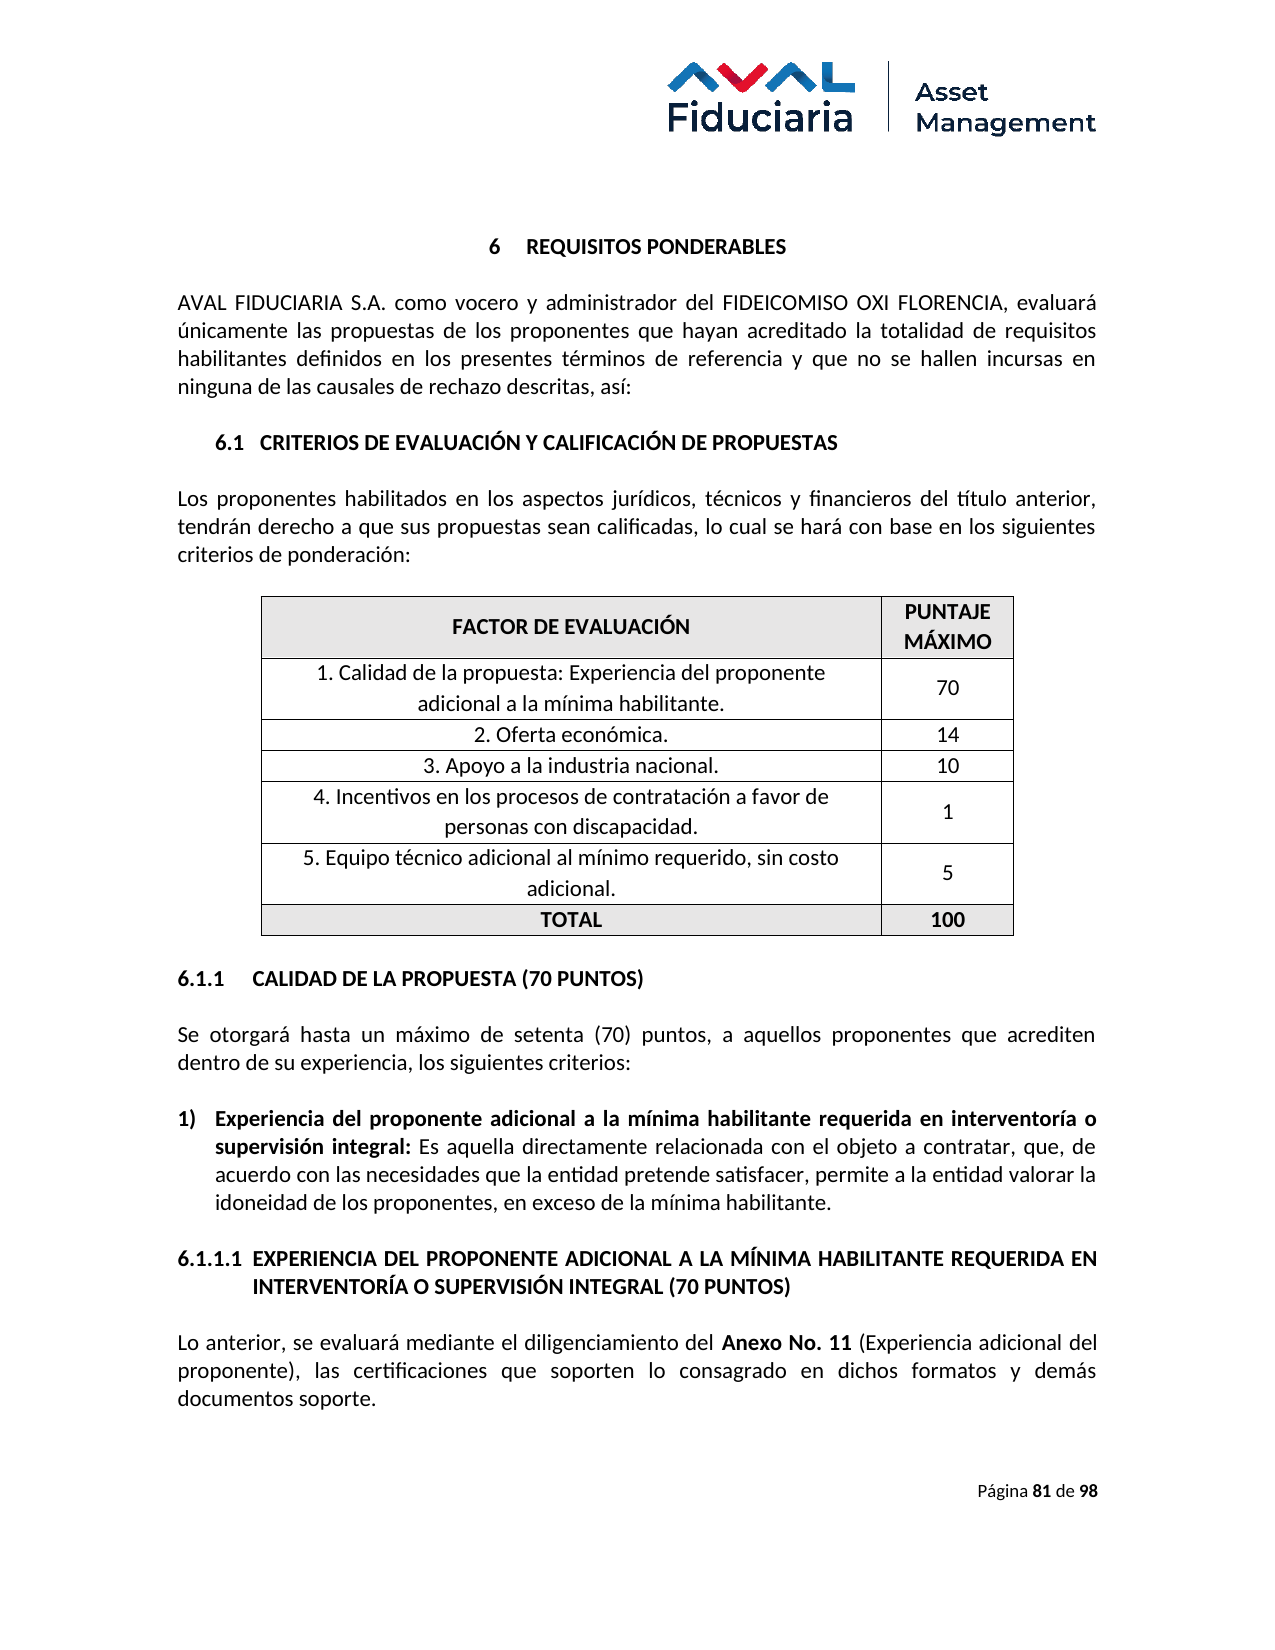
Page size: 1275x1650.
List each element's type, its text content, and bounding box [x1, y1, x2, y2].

list Experiencia del proponente adicional a la mínima habilitante requerida en interventoría o supervisión integral: Es aquella directamente relacionada con el objeto a contratar, que, de acuerdo con las necesidades que la entidad pretende satisfacer, permite a la entidad valorar la idoneidad de los proponentes, en exceso de la mínima habilitante. [177, 1104, 1098, 1216]
table_cell 2. Oferta económica. [262, 720, 881, 750]
table_header FACTOR DE EVALUACIÓN [262, 597, 881, 657]
table_cell 5 [882, 844, 1013, 904]
text Lo anterior, se evaluará mediante el diligenciamiento del Anexo No. 11 (Experiencia adicional del proponente), las certificaciones que soporten lo consagrado en dichos formatos y demás documentos soporte. [177, 1328, 1098, 1412]
table_cell 100 [882, 905, 1013, 935]
table_cell 70 [882, 659, 1013, 719]
table_cell 14 [882, 720, 1013, 750]
table_cell 4. Incentivos en los procesos de contratación a favor de personas con discapacidad. [262, 782, 881, 842]
subtitle REQUISITOS PONDERABLES [177, 232, 1098, 260]
table_header PUNTAJE MÁXIMO [882, 597, 1013, 657]
table_cell 1. Calidad de la propuesta: Experiencia del proponente adicional a la mínima habilitante. [262, 659, 881, 719]
table_cell TOTAL [262, 905, 881, 935]
text AVAL FIDUCIARIA S.A. como vocero y administrador del FIDEICOMISO OXI FLORENCIA, evaluará únicamente las propuestas de los proponentes que hayan acreditado la totalidad de requisitos habilitantes definidos en los presentes términos de referencia y que no se hallen incursas en ninguna de las causales de rechazo descritas, así: [177, 288, 1098, 400]
text Se otorgará hasta un máximo de setenta (70) puntos, a aquellos proponentes que acrediten dentro de su experiencia, los siguientes criterios: [177, 1020, 1098, 1076]
table_cell 10 [882, 751, 1013, 781]
subtitle EXPERIENCIA DEL PROPONENTE ADICIONAL A LA MÍNIMA HABILITANTE REQUERIDA EN INTERVENTORÍA O SUPERVISIÓN INTEGRAL (70 PUNTOS) [177, 1244, 1098, 1300]
subtitle CRITERIOS DE EVALUACIÓN Y CALIFICACIÓN DE PROPUESTAS [215, 428, 1098, 456]
table_cell 1 [882, 782, 1013, 842]
picture [665, 59, 1098, 139]
table_cell 3. Apoyo a la industria nacional. [262, 751, 881, 781]
subtitle CALIDAD DE LA PROPUESTA (70 PUNTOS) [177, 964, 1098, 992]
text Los proponentes habilitados en los aspectos jurídicos, técnicos y financieros del título anterior, tendrán derecho a que sus propuestas sean calificadas, lo cual se hará con base en los siguientes criterios de ponderación: [177, 484, 1098, 568]
table_cell 5. Equipo técnico adicional al mínimo requerido, sin costo adicional. [262, 844, 881, 904]
